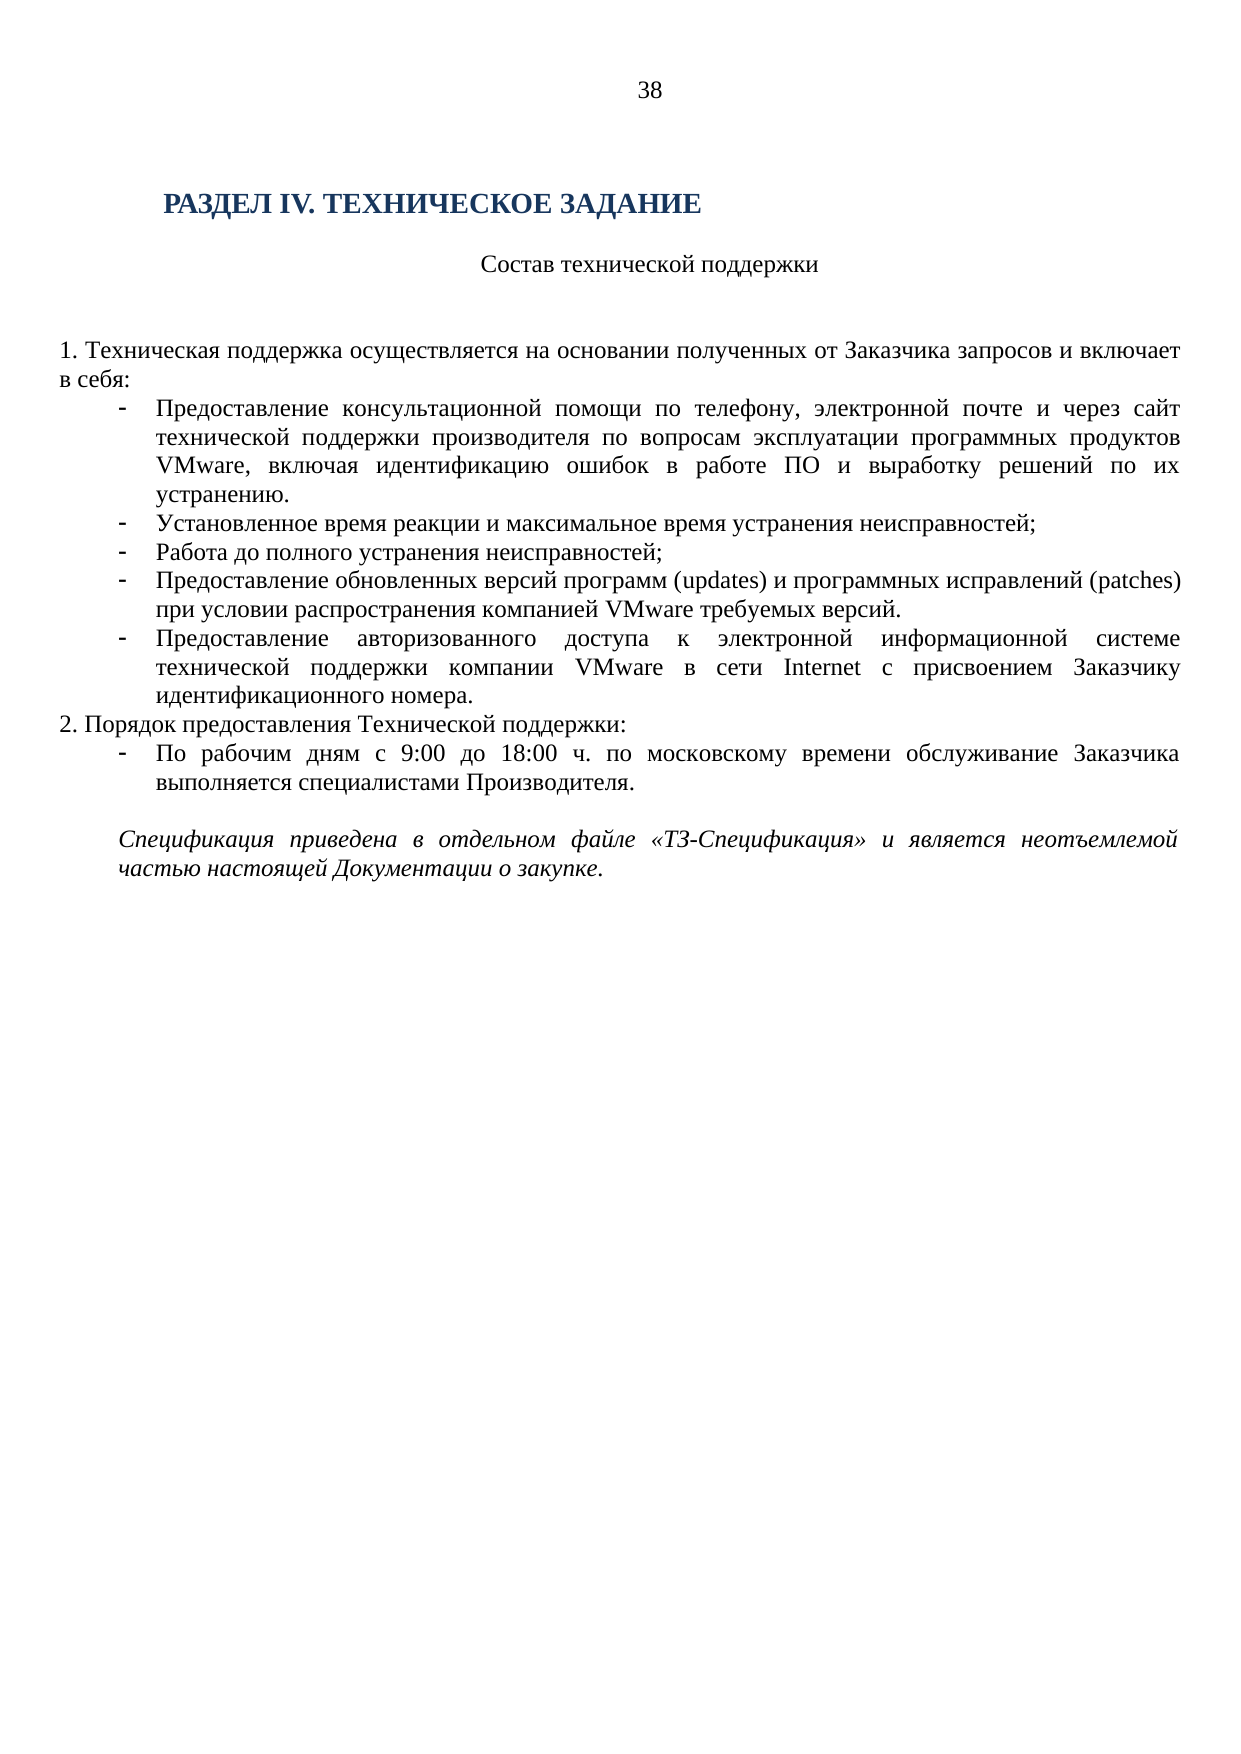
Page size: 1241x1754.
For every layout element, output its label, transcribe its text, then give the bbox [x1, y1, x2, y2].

text 1. Техническая поддержка осуществляется на основании полученных от Заказчика запросов и включает в себя: [59, 336, 1181, 393]
text 2. Порядок предоставления Технической поддержки: [59, 709, 1181, 738]
text Состав технической поддержки [118, 249, 1181, 278]
list Предоставление обновленных версий программ (updates) и программных исправлений (patches) при условии распространения компанией VMware требуемых версий. [118, 566, 1181, 623]
text Спецификация приведена в отдельном файле «ТЗ-Спецификация» и является неотъемлемой частью настоящей Документации о закупке. [118, 824, 1181, 882]
list Предоставление консультационной помощи по телефону, электронной почте и через сайт технической поддержки производителя по вопросам эксплуатации программных продуктов VMware, включая идентификацию ошибок в работе ПО и выработку решений по их устранению. [118, 393, 1181, 508]
list Предоставление авторизованного доступа к электронной информационной системе технической поддержки компании VMware в сети Internet с присвоением Заказчику идентификационного номера. [118, 623, 1181, 709]
list Работа до полного устранения неисправностей; [118, 537, 1181, 566]
subtitle РАЗДЕЛ IV. ТЕХНИЧЕСКОЕ ЗАДАНИЕ [163, 186, 1181, 220]
list По рабочим дням с 9:00 до 18:00 ч. по московскому времени обслуживание Заказчика выполняется специалистами Производителя. [118, 738, 1181, 796]
list Установленное время реакции и максимальное время устранения неисправностей; [118, 508, 1181, 537]
